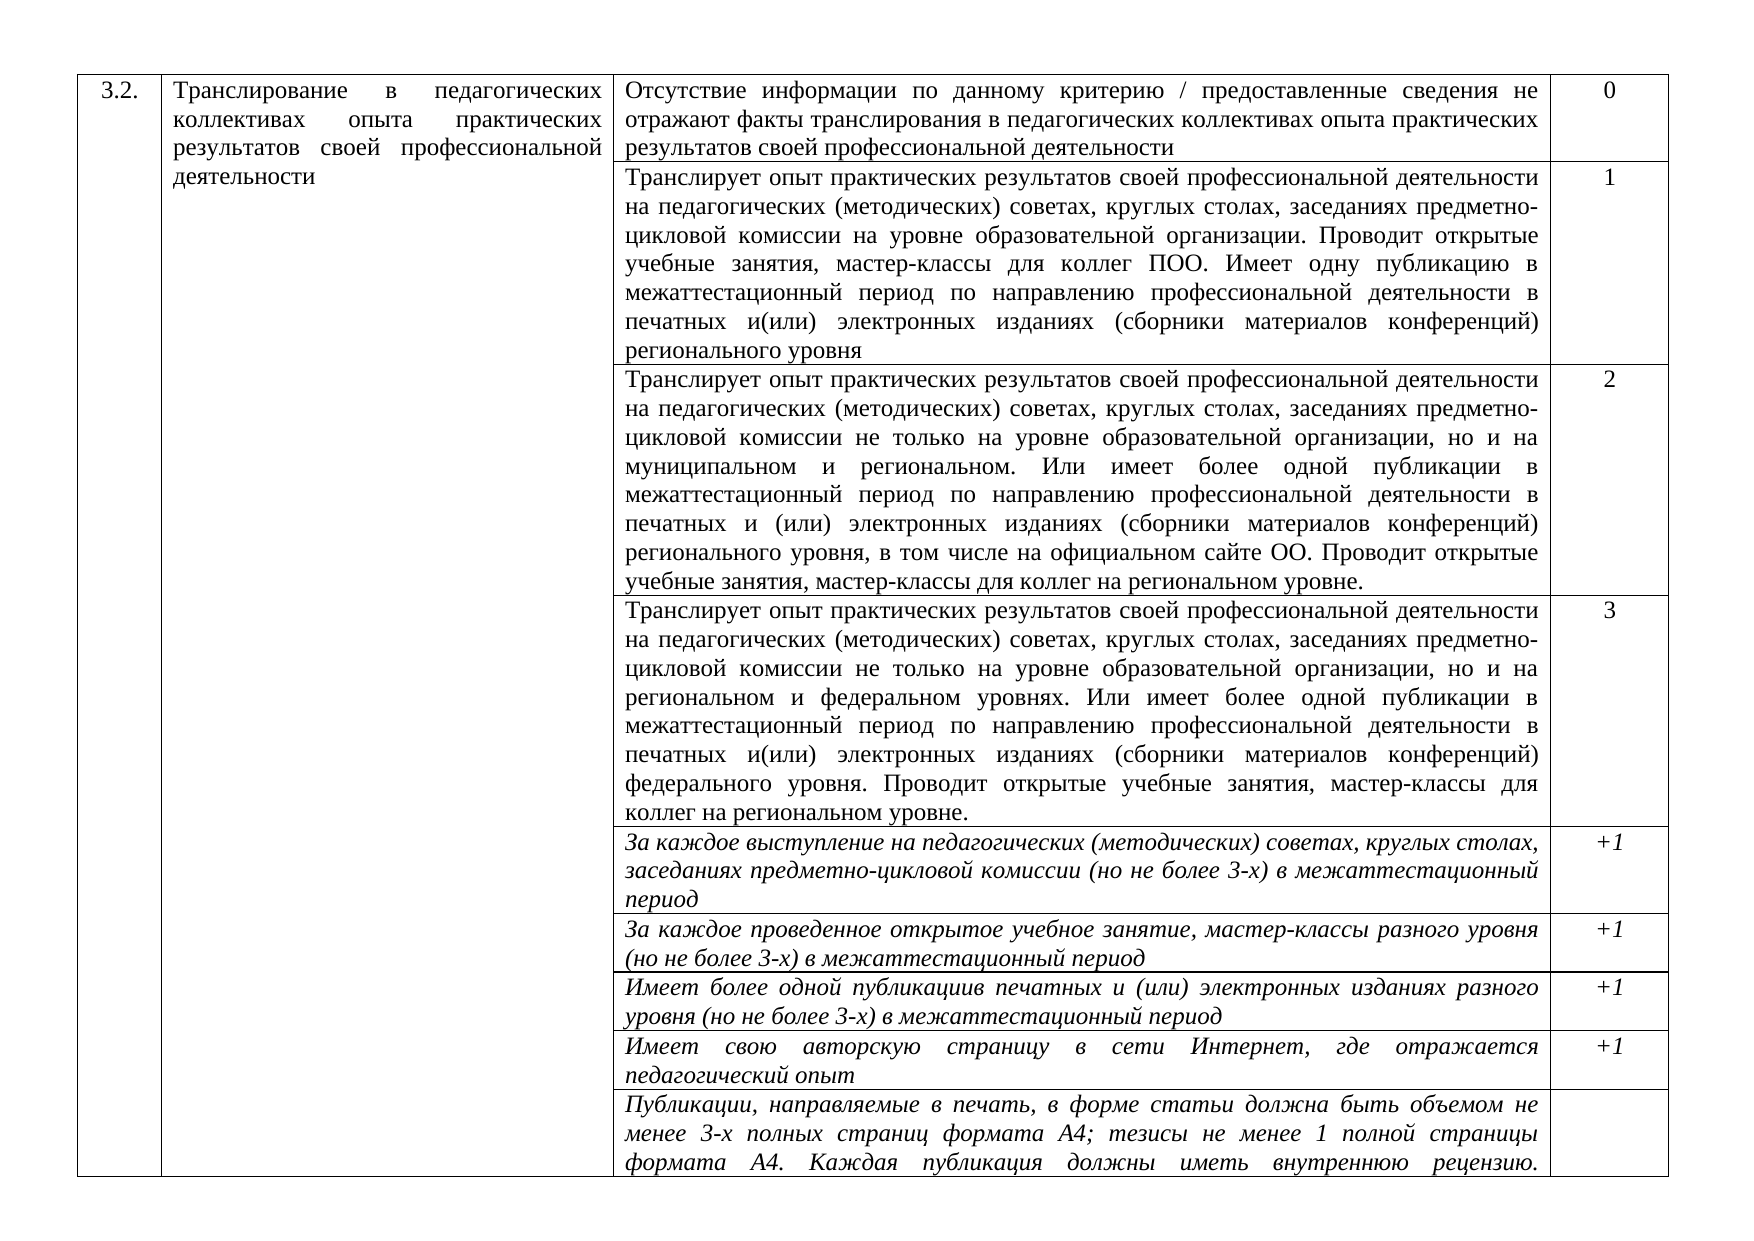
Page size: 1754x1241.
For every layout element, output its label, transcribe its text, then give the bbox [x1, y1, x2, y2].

table_cell 3.2. [78, 75, 161, 1176]
table_cell 0 [1551, 75, 1668, 161]
table_cell За каждое выступление на педагогических (методических) советах, круглых столах, заседаниях предметно-цикловой комиссии (но не более 3-х) в межаттестационный период [614, 827, 1550, 913]
table_cell Имеет более одной публикациив печатных и (или) электронных изданиях разного уровня (но не более 3-х) в межаттестационный период [614, 973, 1550, 1030]
table_cell Транслирует опыт практических результатов своей профессиональной деятельности на педагогических (методических) советах, круглых столах, заседаниях предметно-цикловой комиссии не только на уровне образовательной организации, но и на муниципальном и региональном. Или имеет более одной публикации в межаттестационный период по направлению профессиональной деятельности в печатных и (или) электронных изданиях (сборники материалов конференций) регионального уровня, в том числе на официальном сайте ОО. Проводит открытые учебные занятия, мастер-классы для коллег на региональном уровне. [614, 365, 1550, 594]
table_cell Транслирование в педагогических коллективах опыта практических результатов своей профессиональной деятельности [162, 75, 613, 1176]
table_cell 1 [1551, 162, 1668, 363]
table_cell 3 [1551, 596, 1668, 826]
table_cell За каждое проведенное открытое учебное занятие, мастер-классы разного уровня (но не более 3-х) в межаттестационный период [614, 914, 1550, 971]
table_cell +1 [1551, 1031, 1668, 1088]
table_cell [1551, 1090, 1668, 1176]
table_cell Отсутствие информации по данному критерию / предоставленные сведения не отражают факты транслирования в педагогических коллективах опыта практических результатов своей профессиональной деятельности [614, 75, 1550, 161]
table_cell +1 [1551, 973, 1668, 1030]
table_cell +1 [1551, 914, 1668, 971]
table_cell Имеет свою авторскую страницу в сети Интернет, где отражается педагогический опыт [614, 1031, 1550, 1088]
table_cell Транслирует опыт практических результатов своей профессиональной деятельности на педагогических (методических) советах, круглых столах, заседаниях предметно-цикловой комиссии не только на уровне образовательной организации, но и на региональном и федеральном уровнях. Или имеет более одной публикации в межаттестационный период по направлению профессиональной деятельности в печатных и(или) электронных изданиях (сборники материалов конференций) федерального уровня. Проводит открытые учебные занятия, мастер-классы для коллег на региональном уровне. [614, 596, 1550, 826]
table_cell Транслирует опыт практических результатов своей профессиональной деятельности на педагогических (методических) советах, круглых столах, заседаниях предметно-цикловой комиссии на уровне образовательной организации. Проводит открытые учебные занятия, мастер-классы для коллег ПОО. Имеет одну публикацию в межаттестационный период по направлению профессиональной деятельности в печатных и(или) электронных изданиях (сборники материалов конференций) регионального уровня [614, 162, 1550, 363]
table_cell +1 [1551, 827, 1668, 913]
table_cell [614, 1090, 1550, 1176]
table_cell 2 [1551, 365, 1668, 594]
